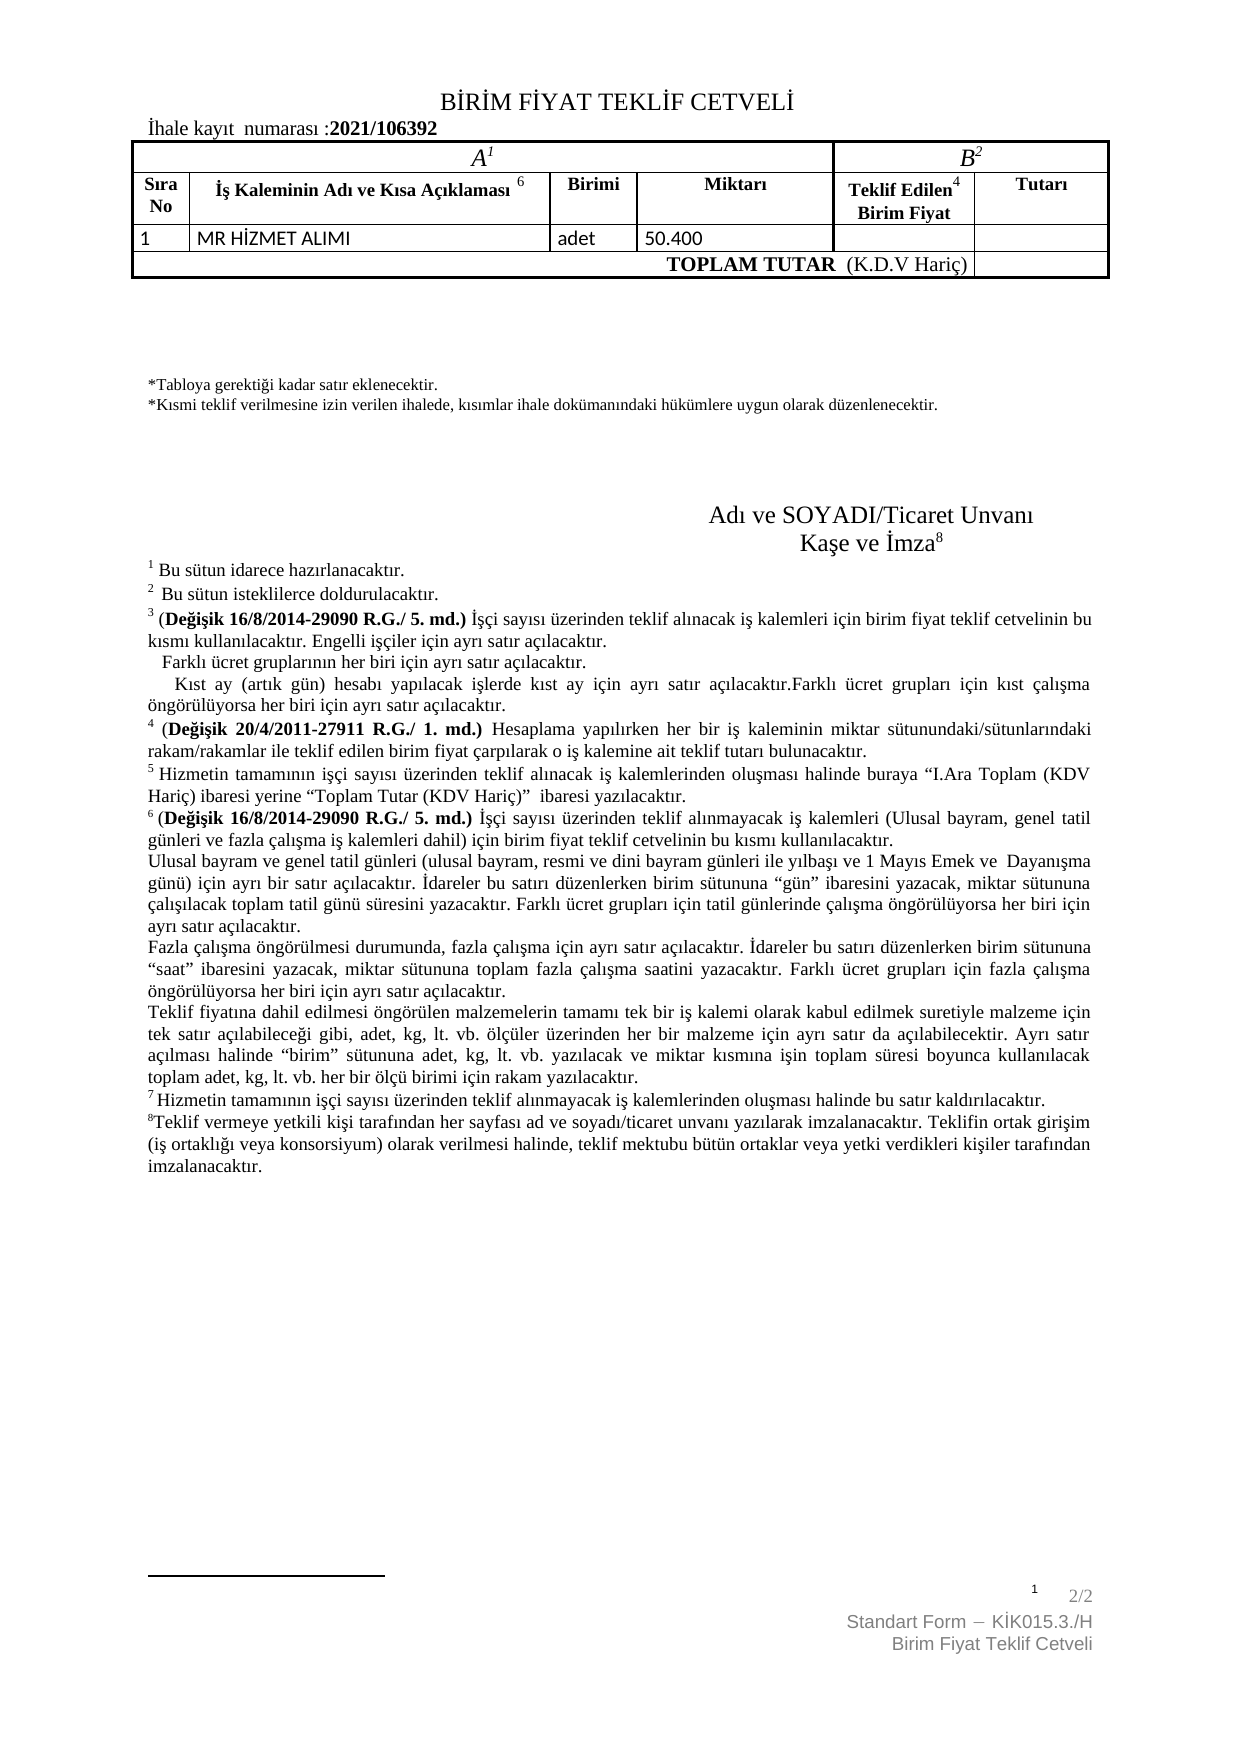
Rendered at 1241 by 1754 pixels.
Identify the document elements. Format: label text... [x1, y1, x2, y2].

text *Tabloya gerektiği kadar satır eklenecektir. [148, 375, 1093, 394]
text 7 Hizmetin tamamının işçi sayısı üzerinden teklif alınmayacak iş kalemlerinden oluşması halinde bu satır kaldırılacaktır. [148, 1087, 1093, 1111]
table_cell İş Kaleminin Adı ve Kısa Açıklaması 6 [190, 173, 549, 224]
text Ulusal bayram ve genel tatil günleri (ulusal bayram, resmi ve dini bayram günleri ile yılbaşı ve 1 Mayıs Emek ve Dayanışma günü) için ayrı bir satır açılacaktır. İdareler bu satırı düzenlerken birim sütununa “gün” ibaresini yazacak, miktar sütununa çalışılacak toplam tatil günü süresini yazacaktır. Farklı ücret grupları için tatil günlerinde çalışma öngörülüyorsa her biri için ayrı satır açılacaktır. [148, 850, 1093, 936]
text Kıst ay (artık gün) hesabı yapılacak işlerde kıst ay için ayrı satır açılacaktır.Farklı ücret grupları için kıst çalışma öngörülüyorsa her biri için ayrı satır açılacaktır. [148, 673, 1093, 716]
text 2 Bu sütun isteklilerce doldurulacaktır. [148, 581, 1093, 605]
table_cell Sıra No [134, 173, 189, 224]
text Adı ve SOYADI/Ticaret Unvanı [650, 500, 1093, 528]
table_cell Tutarı [975, 173, 1107, 224]
table_cell Miktarı [638, 173, 832, 224]
table_cell [975, 225, 1107, 251]
text 6 (Değişik 16/8/2014-29090 R.G./ 5. md.) İşçi sayısı üzerinden teklif alınmayacak iş kalemleri (Ulusal bayram, genel tatil günleri ve fazla çalışma iş kalemleri dahil) için birim fiyat teklif cetvelinin bu kısmı kullanılacaktır. [148, 807, 1093, 850]
table_cell 50.400 [638, 225, 832, 251]
table_cell MR HİZMET ALIMI [190, 225, 549, 251]
table_cell Teklif Edilen4 Birim Fiyat [835, 173, 974, 224]
table_cell 1 [134, 225, 189, 251]
text BİRİM FİYAT TEKLİF CETVELİ [148, 87, 1093, 116]
text Fazla çalışma öngörülmesi durumunda, fazla çalışma için ayrı satır açılacaktır. İdareler bu satırı düzenlerken birim sütununa “saat” ibaresini yazacak, miktar sütununa toplam fazla çalışma saatini yazacaktır. Farklı ücret grupları için fazla çalışma öngörülüyorsa her biri için ayrı satır açılacaktır. [148, 936, 1093, 1001]
table_header B2 [835, 143, 1107, 172]
text 4 (Değişik 20/4/2011-27911 R.G./ 1. md.) Hesaplama yapılırken her bir iş kaleminin miktar sütunundaki/sütunlarındaki rakam/rakamlar ile teklif edilen birim fiyat çarpılarak o iş kalemine ait teklif tutarı bulunacaktır. [148, 716, 1093, 761]
text 8Teklif vermeye yetkili kişi tarafından her sayfası ad ve soyadı/ticaret unvanı yazılarak imzalanacaktır. Teklifin ortak girişim (iş ortaklığı veya konsorsiyum) olarak verilmesi halinde, teklif mektubu bütün ortaklar veya yetki verdikleri kişiler tarafından imzalanacaktır. [148, 1111, 1093, 1176]
text 3 (Değişik 16/8/2014-29090 R.G./ 5. md.) İşçi sayısı üzerinden teklif alınacak iş kalemleri için birim fiyat teklif cetvelinin bu kısmı kullanılacaktır. Engelli işçiler için ayrı satır açılacaktır. [148, 605, 1093, 651]
table_cell [835, 225, 974, 251]
table_cell adet [551, 225, 636, 251]
text İhale kayıt numarası :2021/106392 [148, 116, 1093, 140]
table_cell TOPLAM TUTAR (K.D.V Hariç) [134, 252, 974, 276]
text Kaşe ve İmza8 [650, 528, 1093, 557]
text Teklif fiyatına dahil edilmesi öngörülen malzemelerin tamamı tek bir iş kalemi olarak kabul edilmek suretiyle malzeme için tek satır açılabileceği gibi, adet, kg, lt. vb. ölçüler üzerinden her bir malzeme için ayrı satır da açılabilecektir. Ayrı satır açılması halinde “birim” sütununa adet, kg, lt. vb. yazılacak ve miktar kısmına işin toplam süresi boyunca kullanılacak toplam adet, kg, lt. vb. her bir ölçü birimi için rakam yazılacaktır. [148, 1001, 1093, 1087]
text *Kısmi teklif verilmesine izin verilen ihalede, kısımlar ihale dokümanındaki hükümlere uygun olarak düzenlenecektir. [148, 394, 1093, 413]
text 1 Bu sütun idarece hazırlanacaktır. [148, 557, 1093, 581]
table_cell Birimi [551, 173, 636, 224]
text 5 Hizmetin tamamının işçi sayısı üzerinden teklif alınacak iş kalemlerinden oluşması halinde buraya “I.Ara Toplam (KDV Hariç) ibaresi yerine “Toplam Tutar (KDV Hariç)” ibaresi yazılacaktır. [148, 761, 1093, 807]
table_cell [975, 252, 1107, 276]
text Farklı ücret gruplarının her biri için ayrı satır açılacaktır. [148, 651, 1093, 673]
table_header A1 [134, 143, 832, 172]
